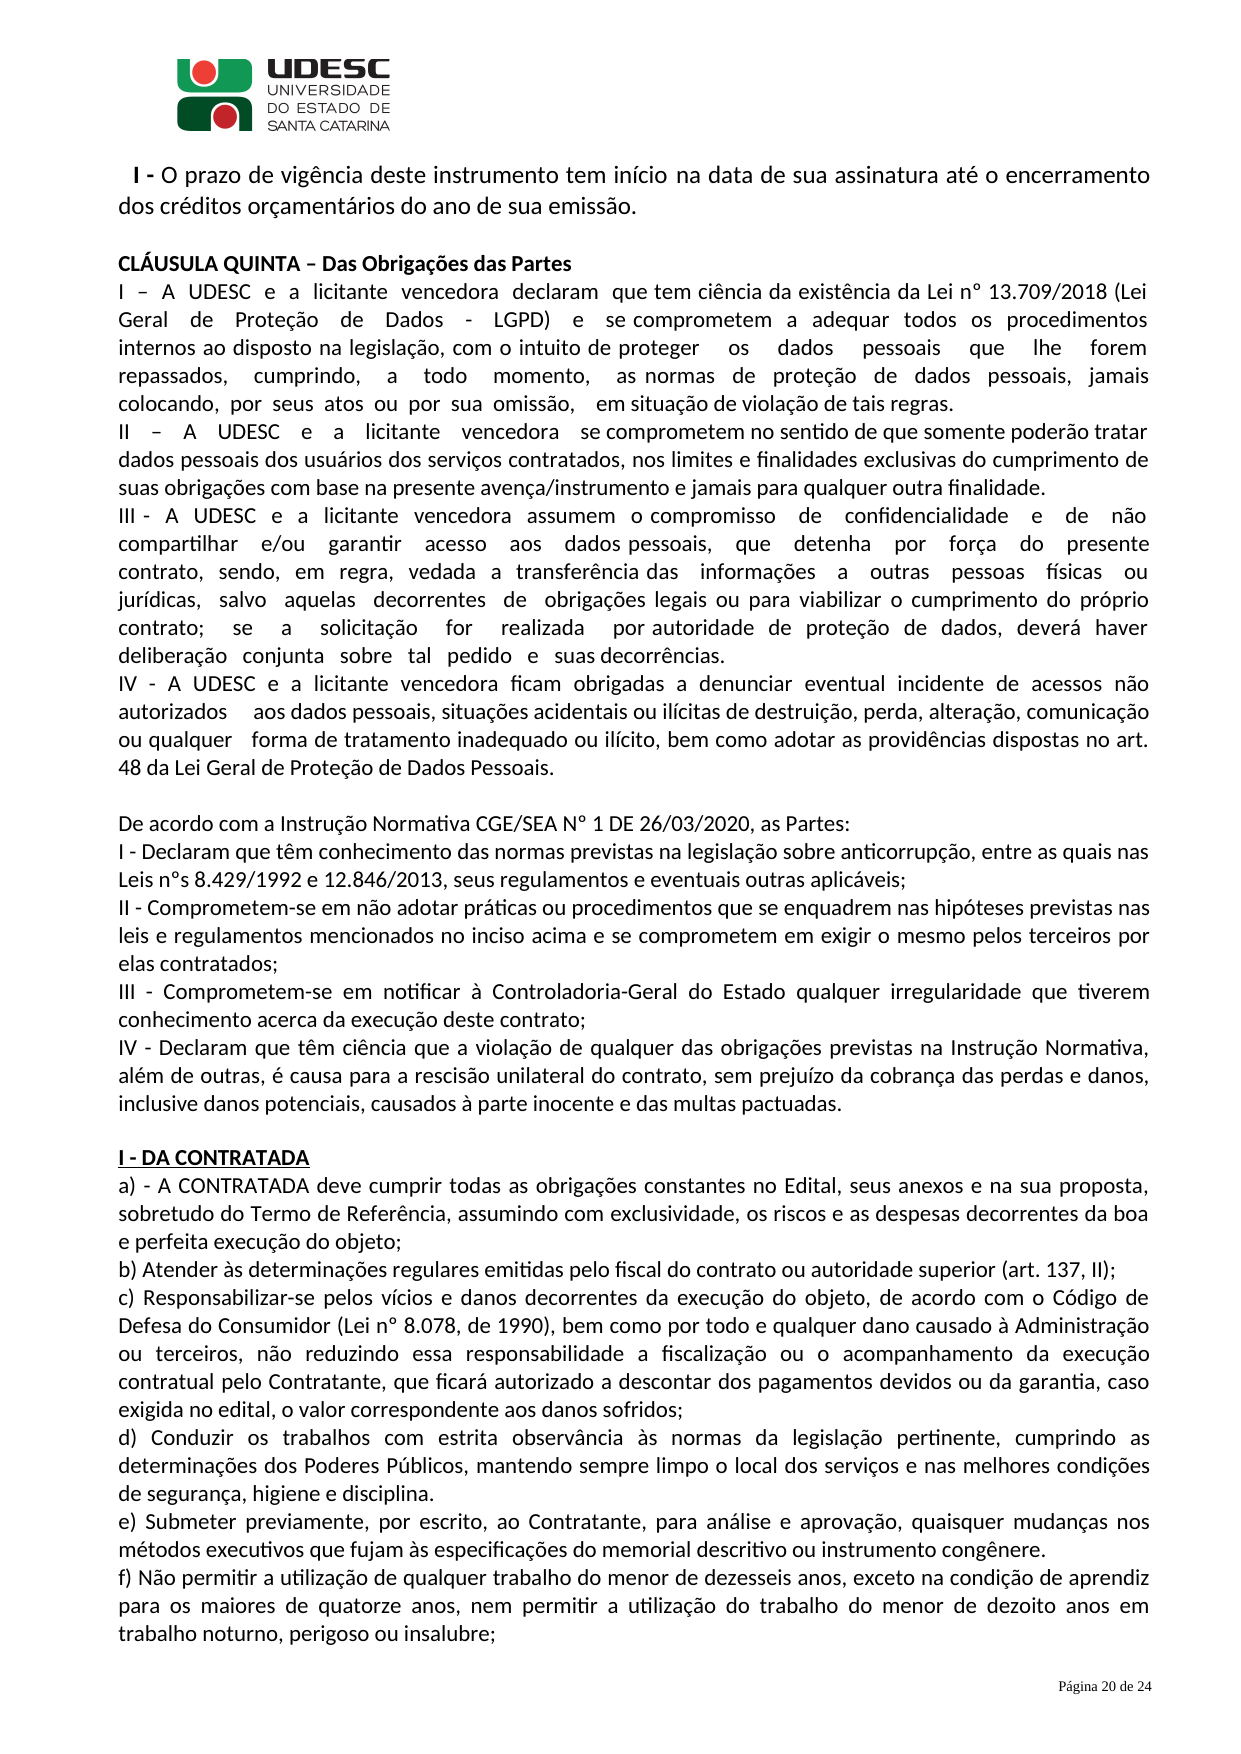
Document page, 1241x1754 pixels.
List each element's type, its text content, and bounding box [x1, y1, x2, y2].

text CLÁUSULA QUINTA – Das Obrigações das Partes [118, 249, 1152, 277]
text b) Atender às determinações regulares emitidas pelo fiscal do contrato ou autoridade superior (art. 137, II); [118, 1255, 1152, 1283]
text a) - A CONTRATADA deve cumprir todas as obrigações constantes no Edital, seus anexos e na sua proposta, sobretudo do Termo de Referência, assumindo com exclusividade, os riscos e as despesas decorrentes da boa e perfeita execução do objeto; [118, 1171, 1152, 1255]
text d) Conduzir os trabalhos com estrita observância às normas da legislação pertinente, cumprindo as determinações dos Poderes Públicos, mantendo sempre limpo o local dos serviços e nas melhores condições de segurança, higiene e disciplina. [118, 1423, 1152, 1507]
text De acordo com a Instrução Normativa CGE/SEA Nº 1 DE 26/03/2020, as Partes: [118, 809, 1152, 837]
text I - O prazo de vigência deste instrumento tem início [118, 160, 1152, 221]
text f) Não permitir a utilização de qualquer trabalho do menor de dezesseis anos, exceto na condição de aprendiz para os maiores de quatorze anos, nem permitir a utilização do trabalho do menor de dezoito anos em trabalho noturno, perigoso ou insalubre; [118, 1563, 1152, 1647]
text IV - Declaram que têm ciência que a violação de qualquer das obrigações previstas na Instrução Normativa, além de outras, é causa para a rescisão unilateral do contrato, sem prejuízo da cobrança das perdas e danos, inclusive danos potenciais, causados à parte inocente e das multas pactuadas. [118, 1033, 1152, 1117]
text III - Comprometem-se em notificar à Controladoria-Geral do Estado qualquer irregularidade que tiverem conhecimento acerca da execução deste contrato; [118, 977, 1152, 1033]
text II - Comprometem-se em não adotar práticas ou procedimentos que se enquadrem nas hipóteses previstas nas leis e regulamentos mencionados no inciso acima e se comprometem em exigir o mesmo pelos terceiros por elas contratados; [118, 893, 1152, 977]
text II – A UDESC e a licitante vencedora se comprometem no sentido de que somente poderão tratar dados pessoais dos usuários dos serviços contratados, nos limites e finalidades exclusivas do cumprimento de suas obrigações com base na presente avença/instrumento e jamais para qualquer outra finalidade. [118, 417, 1152, 501]
text III - A UDESC e a licitante vencedora assumem o compromisso de confidencialidade e de não compartilhar e/ou garantir acesso aos dados pessoais, que detenha por força do presente contrato, sendo, em regra, vedada a transferência das informações a outras pessoas físicas ou jurídicas, salvo aquelas decorrentes de obrigações legais ou para viabilizar o cumprimento do próprio contrato; se a solicitação for realizada por autoridade de proteção de dados, deverá haver deliberação conjunta sobre tal pedido e suas decorrências. [118, 501, 1152, 669]
text c) Responsabilizar-se pelos vícios e danos decorrentes da execução do objeto, de acordo com o Código de Defesa do Consumidor (Lei nº 8.078, de 1990), bem como por todo e qualquer dano causado à Administração ou terceiros, não reduzindo essa responsabilidade a fiscalização ou o acompanhamento da execução contratual pelo Contratante, que ficará autorizado a descontar dos pagamentos devidos ou da garantia, caso exigida no edital, o valor correspondente aos danos sofridos; [118, 1283, 1152, 1423]
text e) Submeter previamente, por escrito, ao Contratante, para análise e aprovação, quaisquer mudanças nos métodos executivos que fujam às especificações do memorial descritivo ou instrumento congênere. [118, 1507, 1152, 1563]
text I – A UDESC e a licitante vencedora declaram que tem ciência da existência da Lei nº 13.709/2018 (Lei Geral de Proteção de Dados - LGPD) e se comprometem a adequar todos os procedimentos internos ao disposto na legislação, com o intuito de proteger os dados pessoais que lhe forem repassados, cumprindo, a todo momento, as normas de proteção de dados pessoais, jamais colocando, por seus atos ou por sua omissão, em situação de violação de tais regras. [118, 277, 1152, 417]
text I - Declaram que têm conhecimento das normas previstas na legislação sobre anticorrupção, entre as quais nas Leis nºs 8.429/1992 e 12.846/2013, seus regulamentos e eventuais outras aplicáveis; [118, 837, 1152, 893]
text IV - A UDESC e a licitante vencedora ficam obrigadas a denunciar eventual incidente de acessos não autorizados aos dados pessoais, situações acidentais ou ilícitas de destruição, perda, alteração, comunicação ou qualquer forma de tratamento inadequado ou ilícito, bem como adotar as providências dispostas no art. 48 da Lei Geral de Proteção de Dados Pessoais. [118, 669, 1152, 781]
picture [177, 59, 390, 131]
text I - DA CONTRATADA [118, 1143, 1152, 1171]
